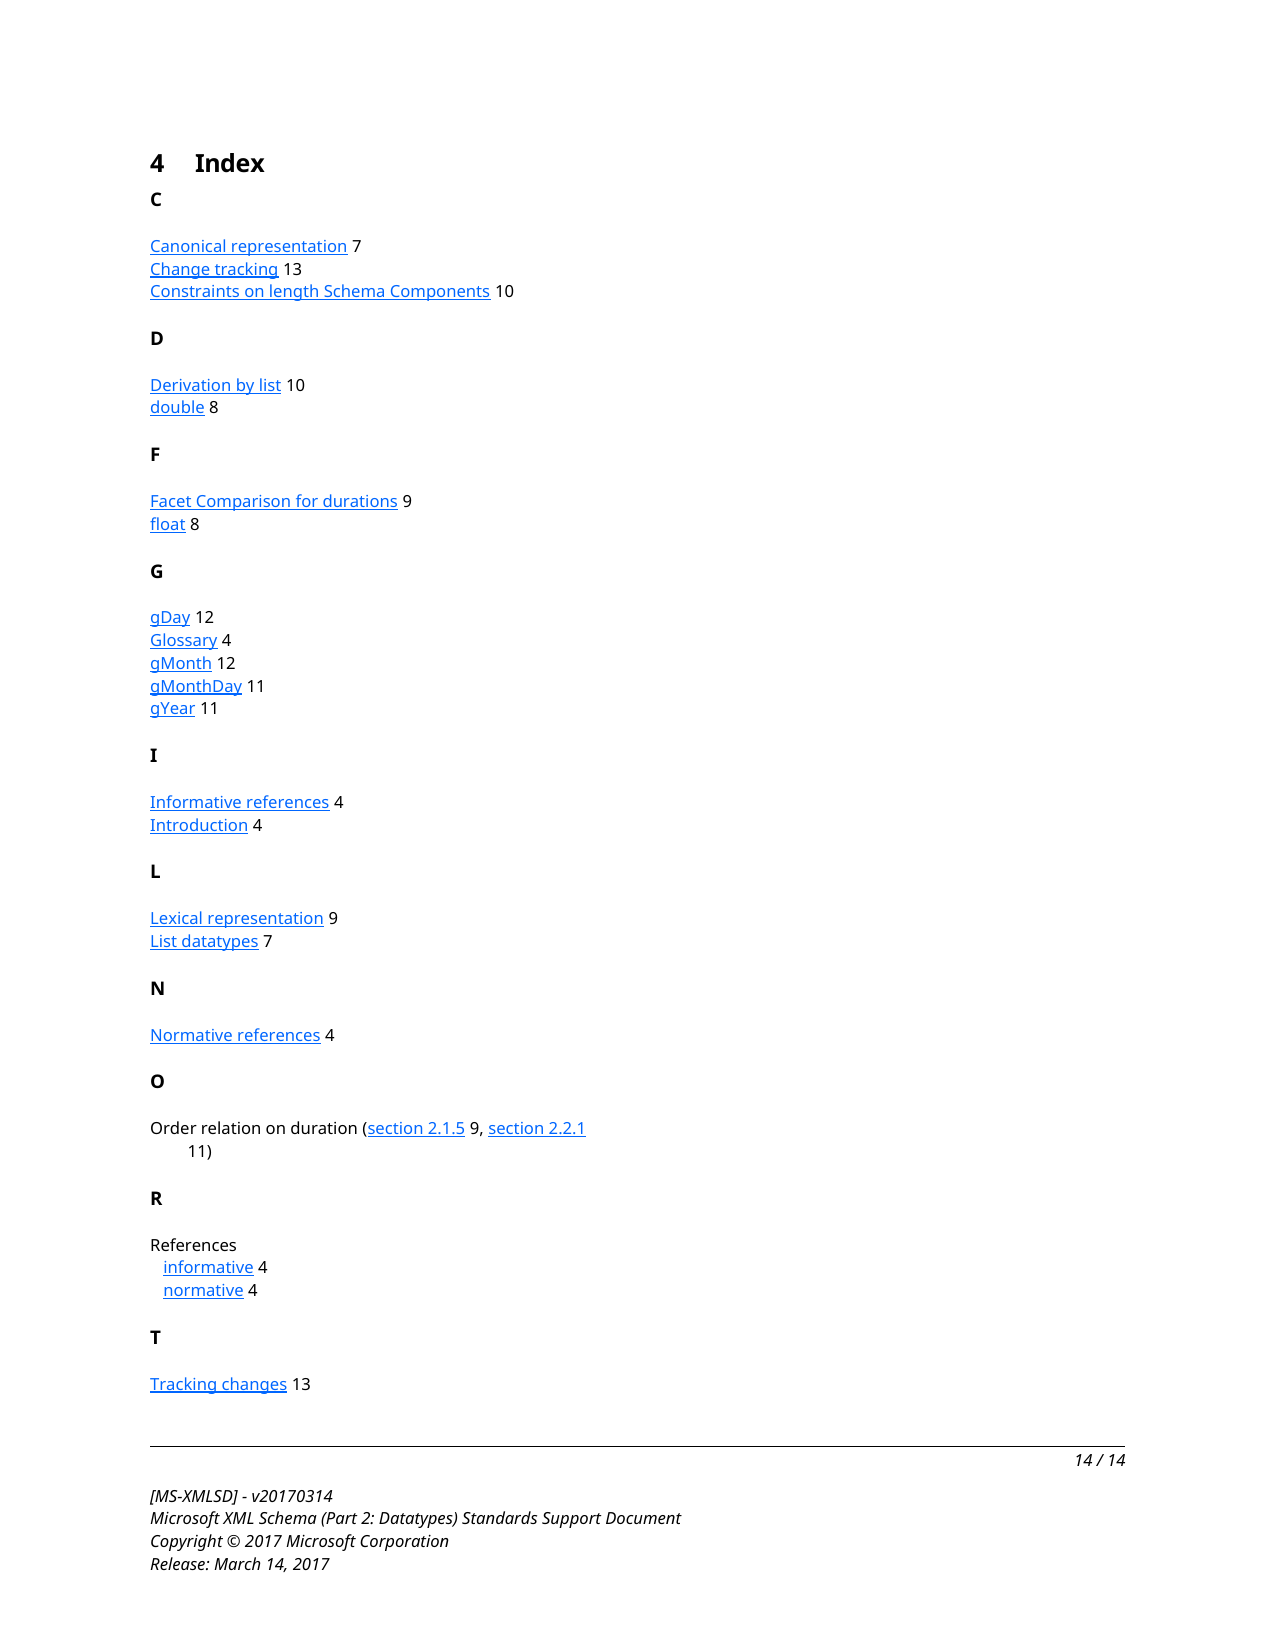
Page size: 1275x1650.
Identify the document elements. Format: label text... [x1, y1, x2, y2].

text Derivation by list 8 [150, 373, 600, 396]
text Informative references 4 [150, 791, 600, 813]
text Order relation on duration (section 2.1.5 7, section 2.2.1 9) [150, 1117, 600, 1162]
text Introduction 4 [150, 813, 600, 836]
text gMonthDay 10 [150, 674, 600, 697]
text Glossary 4 [150, 629, 600, 652]
text G [150, 558, 600, 583]
text R [150, 1185, 600, 1211]
text List datatypes 6 [150, 930, 600, 952]
text gYear 10 [150, 697, 600, 720]
text Constraints on length Schema Components 9 [150, 280, 600, 302]
text double 7 [150, 396, 600, 419]
text Facet Comparison for durations 8 [150, 490, 600, 512]
text Tracking changes 12 [150, 1372, 600, 1395]
text F [150, 442, 600, 467]
text L [150, 859, 600, 884]
text I [150, 742, 600, 768]
text O [150, 1069, 600, 1094]
text informative 4 [150, 1256, 600, 1279]
text Change tracking 12 [150, 257, 600, 280]
text normative 4 [150, 1279, 600, 1301]
text References [150, 1233, 600, 1256]
text N [150, 975, 600, 1001]
text T [150, 1324, 600, 1350]
text Lexical representation 8 [150, 907, 600, 930]
text gMonth 11 [150, 652, 600, 674]
text Normative references 4 [150, 1023, 600, 1046]
text C [150, 186, 600, 212]
text float 6 [150, 512, 600, 535]
text D [150, 325, 600, 351]
text gDay 10 [150, 606, 600, 629]
subtitle Index [150, 146, 1125, 180]
text Canonical representation 6 [150, 234, 600, 257]
